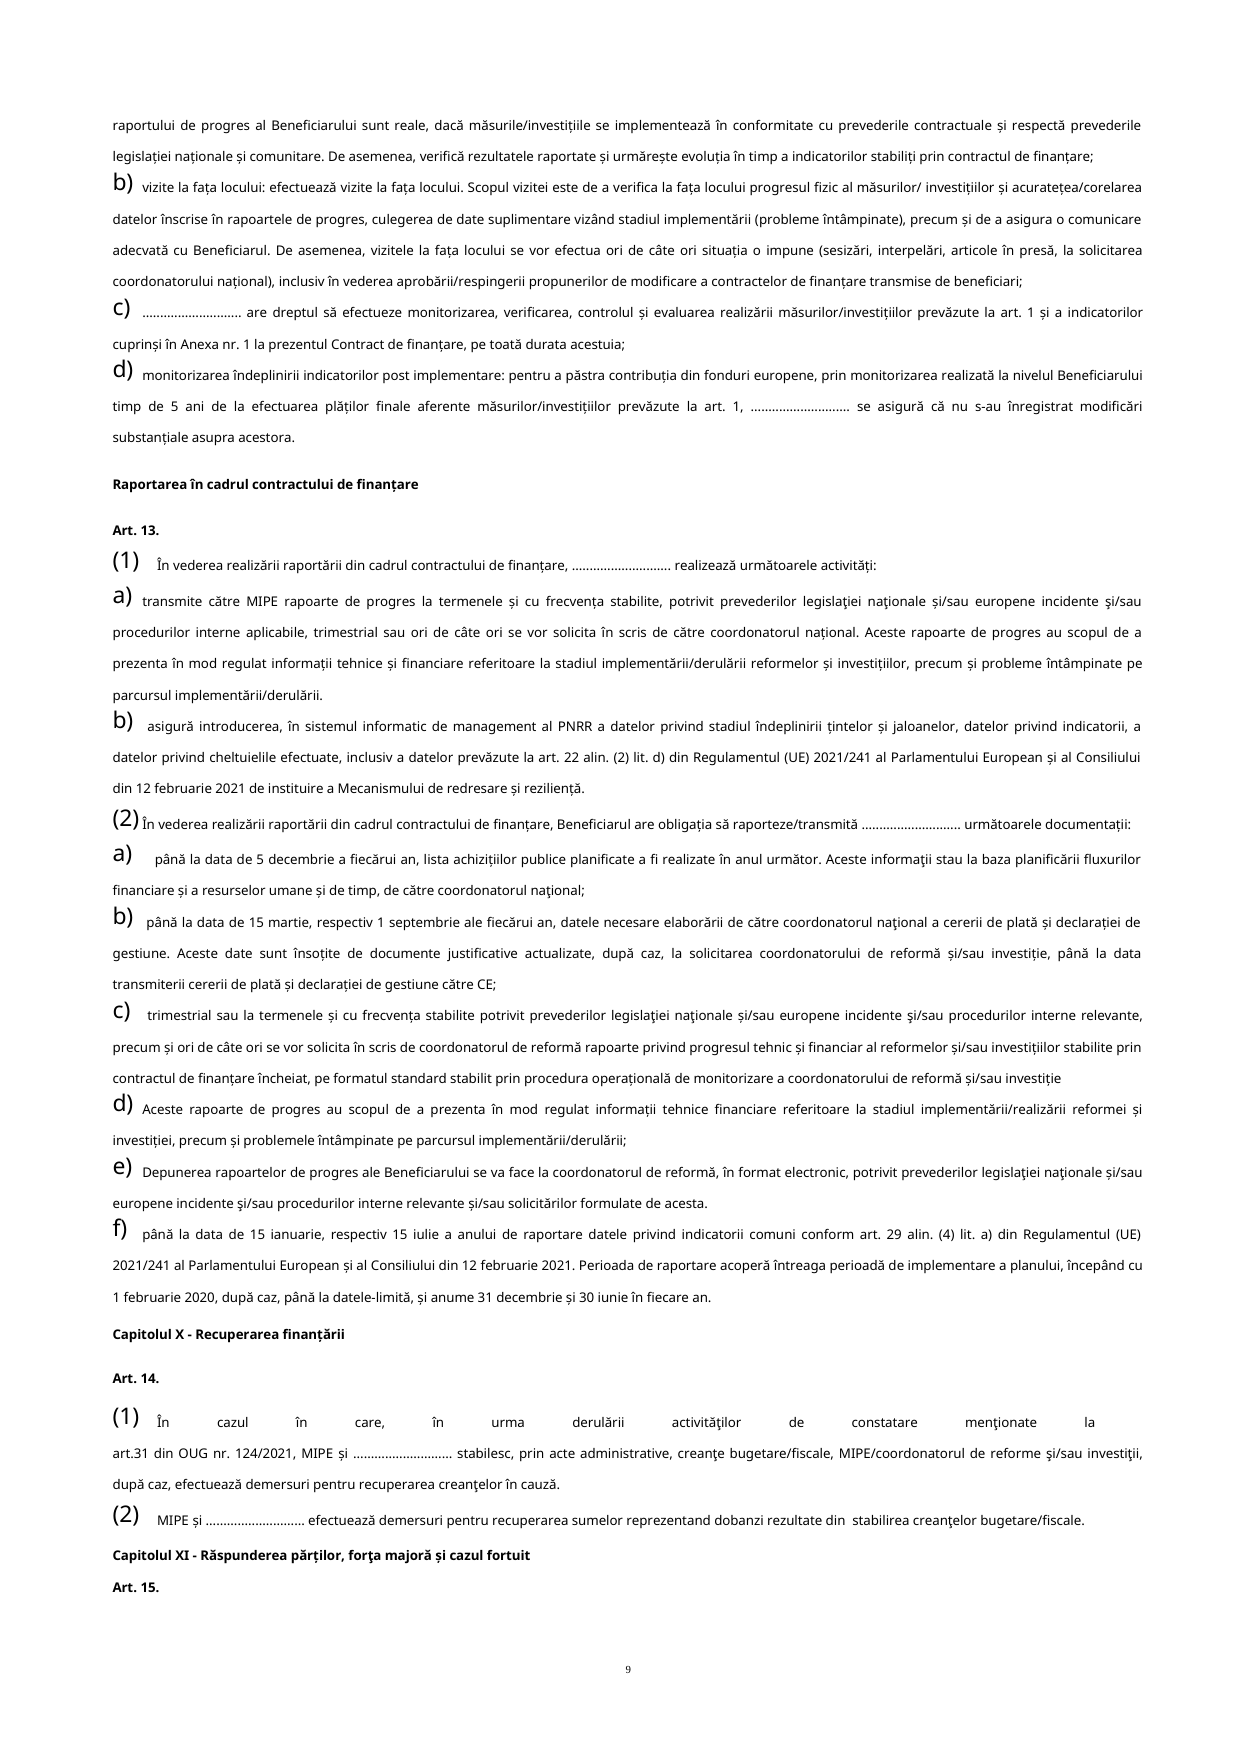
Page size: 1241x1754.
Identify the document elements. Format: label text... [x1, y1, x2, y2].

list transmite către MIPE rapoarte de progres la termenele și cu frecvența stabilite, potrivit prevederilor legislaţiei naţionale și/sau europene incidente şi/sau procedurilor interne aplicabile, trimestrial sau ori de câte ori se vor solicita în scris de către coordonatorul național. Aceste rapoarte de progres au scopul de a prezenta în mod regulat informații tehnice și financiare referitoare la stadiul implementării/derulării reformelor și investițiilor, precum și probleme întâmpinate pe parcursul implementării/derulării. [112, 579, 1144, 704]
list vizite la fața locului: efectuează vizite la fața locului. Scopul vizitei este de a verifica la fața locului progresul fizic al măsurilor/ investițiilor și acuratețea/corelarea datelor înscrise în rapoartele de progres, culegerea de date suplimentare vizând stadiul implementării (probleme întâmpinate), precum și de a asigura o comunicare adecvată cu Beneficiarul. De asemenea, vizitele la fața locului se vor efectua ori de câte ori situația o impune (sesizări, interpelări, articole în presă, la solicitarea coordonatorului național), inclusiv în vederea aprobării/respingerii propunerilor de modificare a contractelor de finanțare transmise de beneficiari; [112, 166, 1144, 291]
list monitorizarea îndeplinirii indicatorilor post implementare: pentru a păstra contribuția din fonduri europene, prin monitorizarea realizată la nivelul Beneficiarului timp de 5 ani de la efectuarea plăților finale aferente măsurilor/investițiilor prevăzute la art. 1, ............................ se asigură că nu s-au înregistrat modificări substanțiale asupra acestora. [112, 353, 1144, 447]
list În vederea realizării raportării din cadrul contractului de finanțare, ............................ realizează următoarele activități: [112, 544, 1144, 575]
list până la data de 15 ianuarie, respectiv 15 iulie a anului de raportare datele privind indicatorii comuni conform art. 29 alin. (4) lit. a) din Regulamentul (UE) 2021/241 al Parlamentului European și al Consiliului din 12 februarie 2021. Perioada de raportare acoperă întreaga perioadă de implementare a planului, începând cu 1 februarie 2020, după caz, până la datele-limită, și anume 31 decembrie și 30 iunie în fiecare an. [112, 1212, 1144, 1306]
list trimestrial sau la termenele și cu frecvența stabilite potrivit prevederilor legislaţiei naţionale și/sau europene incidente şi/sau procedurilor interne relevante, precum și ori de câte ori se vor solicita în scris de coordonatorul de reformă rapoarte privind progresul tehnic și financiar al reformelor și/sau investițiilor stabilite prin contractul de finanțare încheiat, pe formatul standard stabilit prin procedura operațională de monitorizare a coordonatorului de reformă și/sau investiție [112, 994, 1144, 1087]
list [112, 103, 1144, 166]
list În vederea realizării raportării din cadrul contractului de finanțare, Beneficiarul are obligația să raporteze/transmită ............................ următoarele documentații: [112, 802, 1144, 833]
list Aceste rapoarte de progres au scopul de a prezenta în mod regulat informații tehnice financiare referitoare la stadiul implementării/realizării reformei și investiției, precum și problemele întâmpinate pe parcursul implementării/derulării; [112, 1087, 1144, 1150]
list Depunerea rapoartelor de progres ale Beneficiarului se va face la coordonatorul de reformă, în format electronic, potrivit prevederilor legislaţiei naţionale și/sau europene incidente şi/sau procedurilor interne relevante și/sau solicitărilor formulate de acesta. [112, 1150, 1144, 1212]
text Art. 13. [112, 508, 1144, 539]
text Art. 15. [112, 1565, 1144, 1596]
list MIPE............................ efectuează demersuri pentru recuperarea sumelor reprezentand dobanzi rezultate din stabilirea creanţelor bugetare/fiscale. [112, 1498, 1144, 1529]
list asigură introducerea, în sistemul informatic de management al PNRR a datelor privind stadiul îndeplinirii țintelor și jaloanelor, datelor privind indicatorii, a datelor privind cheltuielile efectuate, inclusiv a datelor prevăzute la art. 22 alin. (2) lit. d) din Regulamentul (UE) 2021/241 al Parlamentului European și al Consiliului din 12 februarie 2021 de instituire a Mecanismului de redresare și reziliență. [112, 704, 1144, 798]
list până la data de 5 decembrie a fiecărui an, lista achizițiilor publice planificate a fi realizate în anul următor. Aceste informaţii stau la baza planificării fluxurilor financiare și a resurselor umane și de timp, de către coordonatorul naţional; [112, 837, 1144, 900]
list dreptul să efectueze monitorizarea, verificarea, controlul și evaluarea realizării măsurilor/investițiilor prevăzute la art. 1 și a indicatorilor cuprinși în Anexa nr. 1 la prezentul Contract de finanțare, pe toată durata acestuia; [112, 291, 1144, 353]
text Capitolul X - Recuperarea finanțării [112, 1312, 1144, 1344]
list În cazul în care, în urma derulării activităţilor de constatare menţionate la art.31 din OUG nr. 124/2021, MIPE............................ stabilesc, prin acte administrative, creanţe bugetare/fiscale, MIPE/coordonatorul de reforme şi/sau investiţii, după caz, efectuează demersuri pentru recuperarea creanţelor în cauză. [112, 1400, 1144, 1494]
list până la data de 15 martie, respectiv 1 septembrie ale fiecărui an, datele necesare elaborării de către coordonatorul naţional a cererii de plată și declarației de gestiune. Aceste date sunt însoțite de documente justificative actualizate, după caz, la solicitarea coordonatorului de reformă și/sau investiție, până la data transmiterii cererii de plată și declarației de gestiune către CE; [112, 900, 1144, 994]
text Art. 14. [112, 1356, 1144, 1387]
text Capitolul XI - Răspunderea părților, forţa majoră și cazul fortuit [112, 1533, 1144, 1565]
